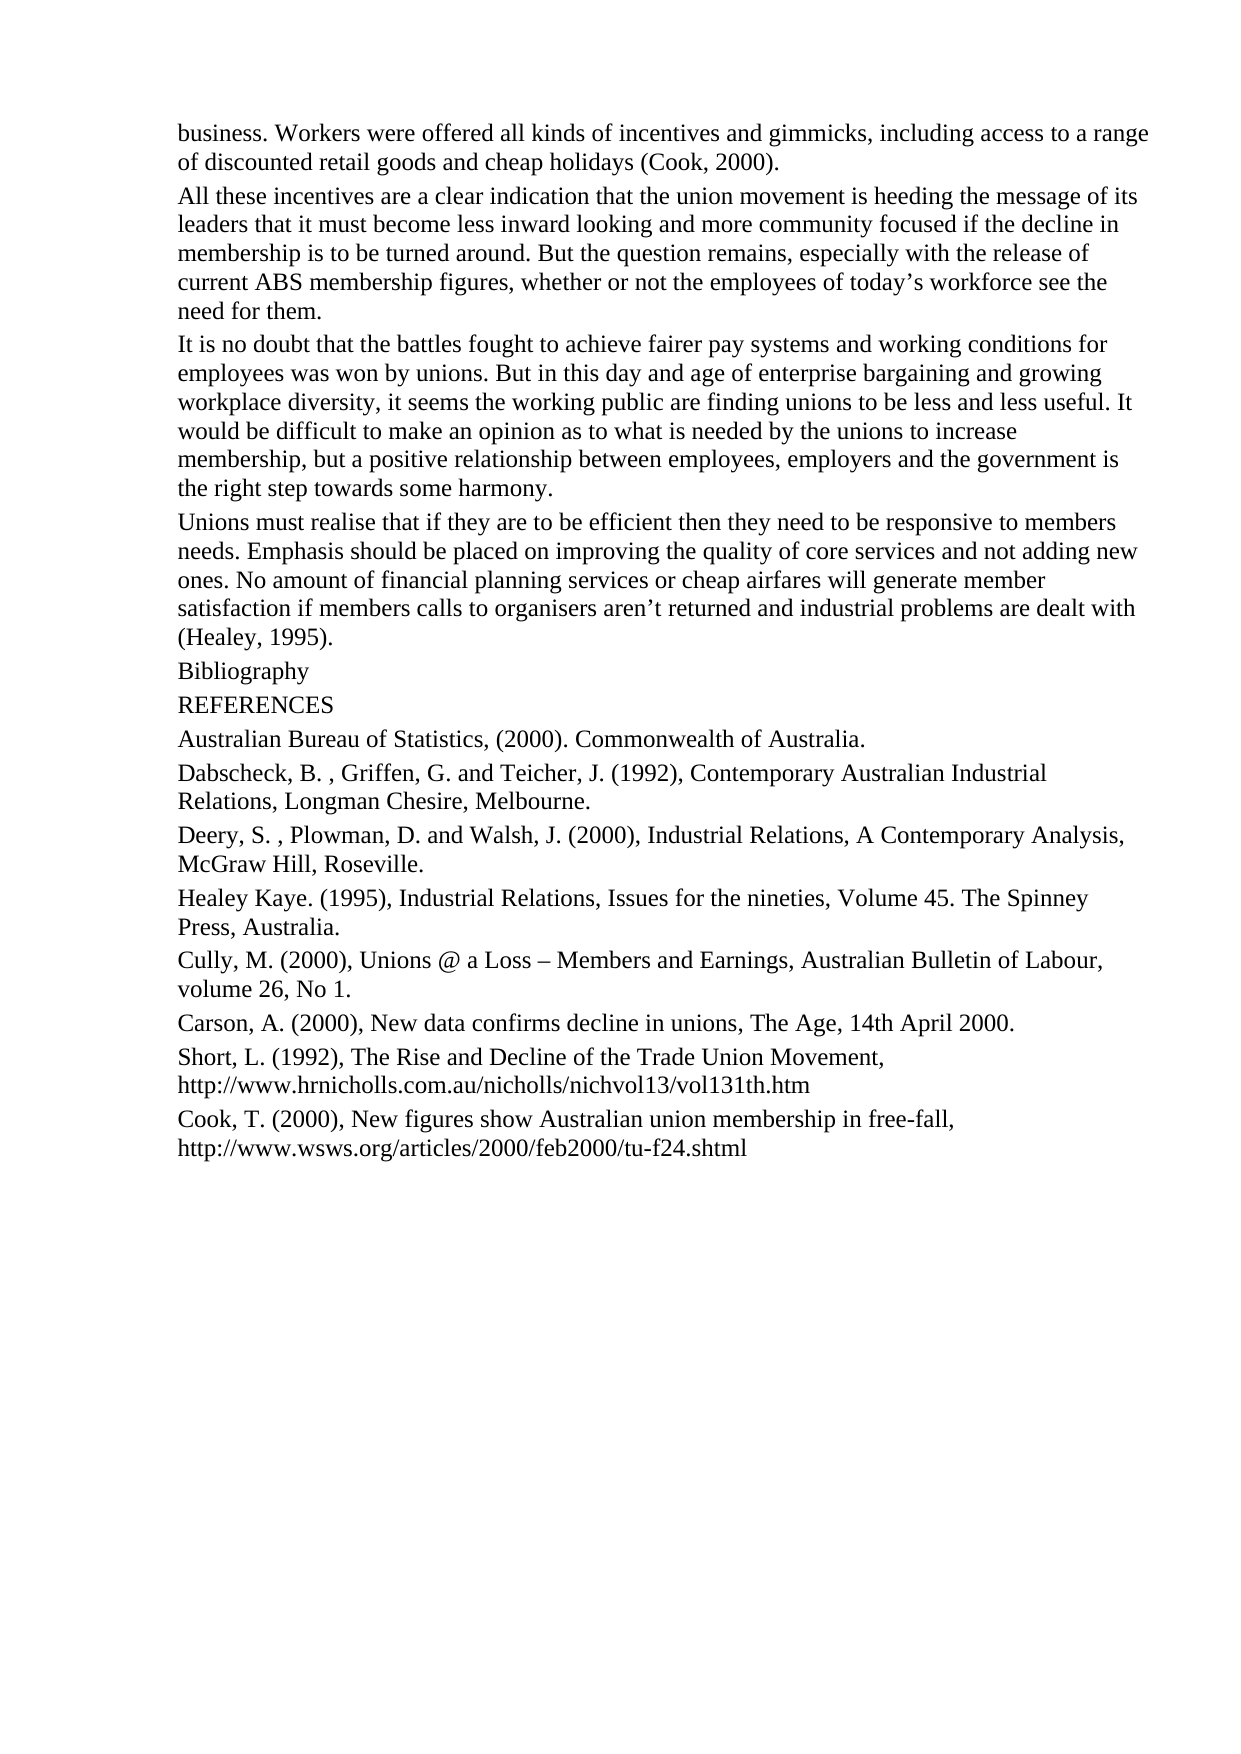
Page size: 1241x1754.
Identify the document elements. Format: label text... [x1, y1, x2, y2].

text Carson, A. (2000), New data confirms decline in unions, The Age, 14th April 2000. [177, 1008, 1152, 1037]
text Unions must realise that if they are to be efficient then they need to be responsive to members needs. Emphasis should be placed on improving the quality of core services and not adding new ones. No amount of financial planning services or cheap airfares will generate member satisfaction if members calls to organisers aren’t returned and industrial problems are dealt with (Healey, 1995). [177, 507, 1152, 651]
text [177, 118, 1152, 176]
text Short, L. (1992), The Rise and Decline of the Trade Union Movement, http://www.hrnicholls.com.au/nicholls/nichvol13/vol131th.htm [177, 1042, 1152, 1099]
text Australian Bureau of Statistics, (2000). Commonwealth of Australia. [177, 724, 1152, 752]
text Bibliography [177, 656, 1152, 685]
text Dabscheck, B. , Griffen, G. and Teicher, J. (1992), Contemporary Australian Industrial Relations, Longman Chesire, Melbourne. [177, 758, 1152, 815]
text All these incentives are a clear indication that the union movement is heeding the message of its leaders that it must become less inward looking and more community focused if the decline in membership is to be turned around. But the question remains, especially with the release of current ABS membership figures, whether or not the employees of today’s workforce see the need for them. [177, 181, 1152, 324]
text Healey Kaye. (1995), Industrial Relations, Issues for the nineties, Volume 45. The Spinney Press, Australia. [177, 883, 1152, 940]
text Cully, M. (2000), Unions @ a Loss – Members and Earnings, Australian Bulletin of Labour, volume 26, No 1. [177, 945, 1152, 1003]
text It is no doubt that the battles fought to achieve fairer pay systems and working conditions for employees was won by unions. But in this day and age of enterprise bargaining and growing workplace diversity, it seems the working public are finding unions to be less and less useful. It would be difficult to make an opinion as to what is needed by the unions to increase membership, but a positive relationship between employees, employers and the government is the right step towards some harmony. [177, 329, 1152, 502]
text Deery, S. , Plowman, D. and Walsh, J. (2000), Industrial Relations, A Contemporary Analysis, McGraw Hill, Roseville. [177, 820, 1152, 878]
text REFERENCES [177, 690, 1152, 719]
text Cook, T. (2000), New figures show Australian union membership in free-fall, http://www.wsws.org/articles/2000/feb2000/tu-f24.shtml [177, 1104, 1152, 1162]
